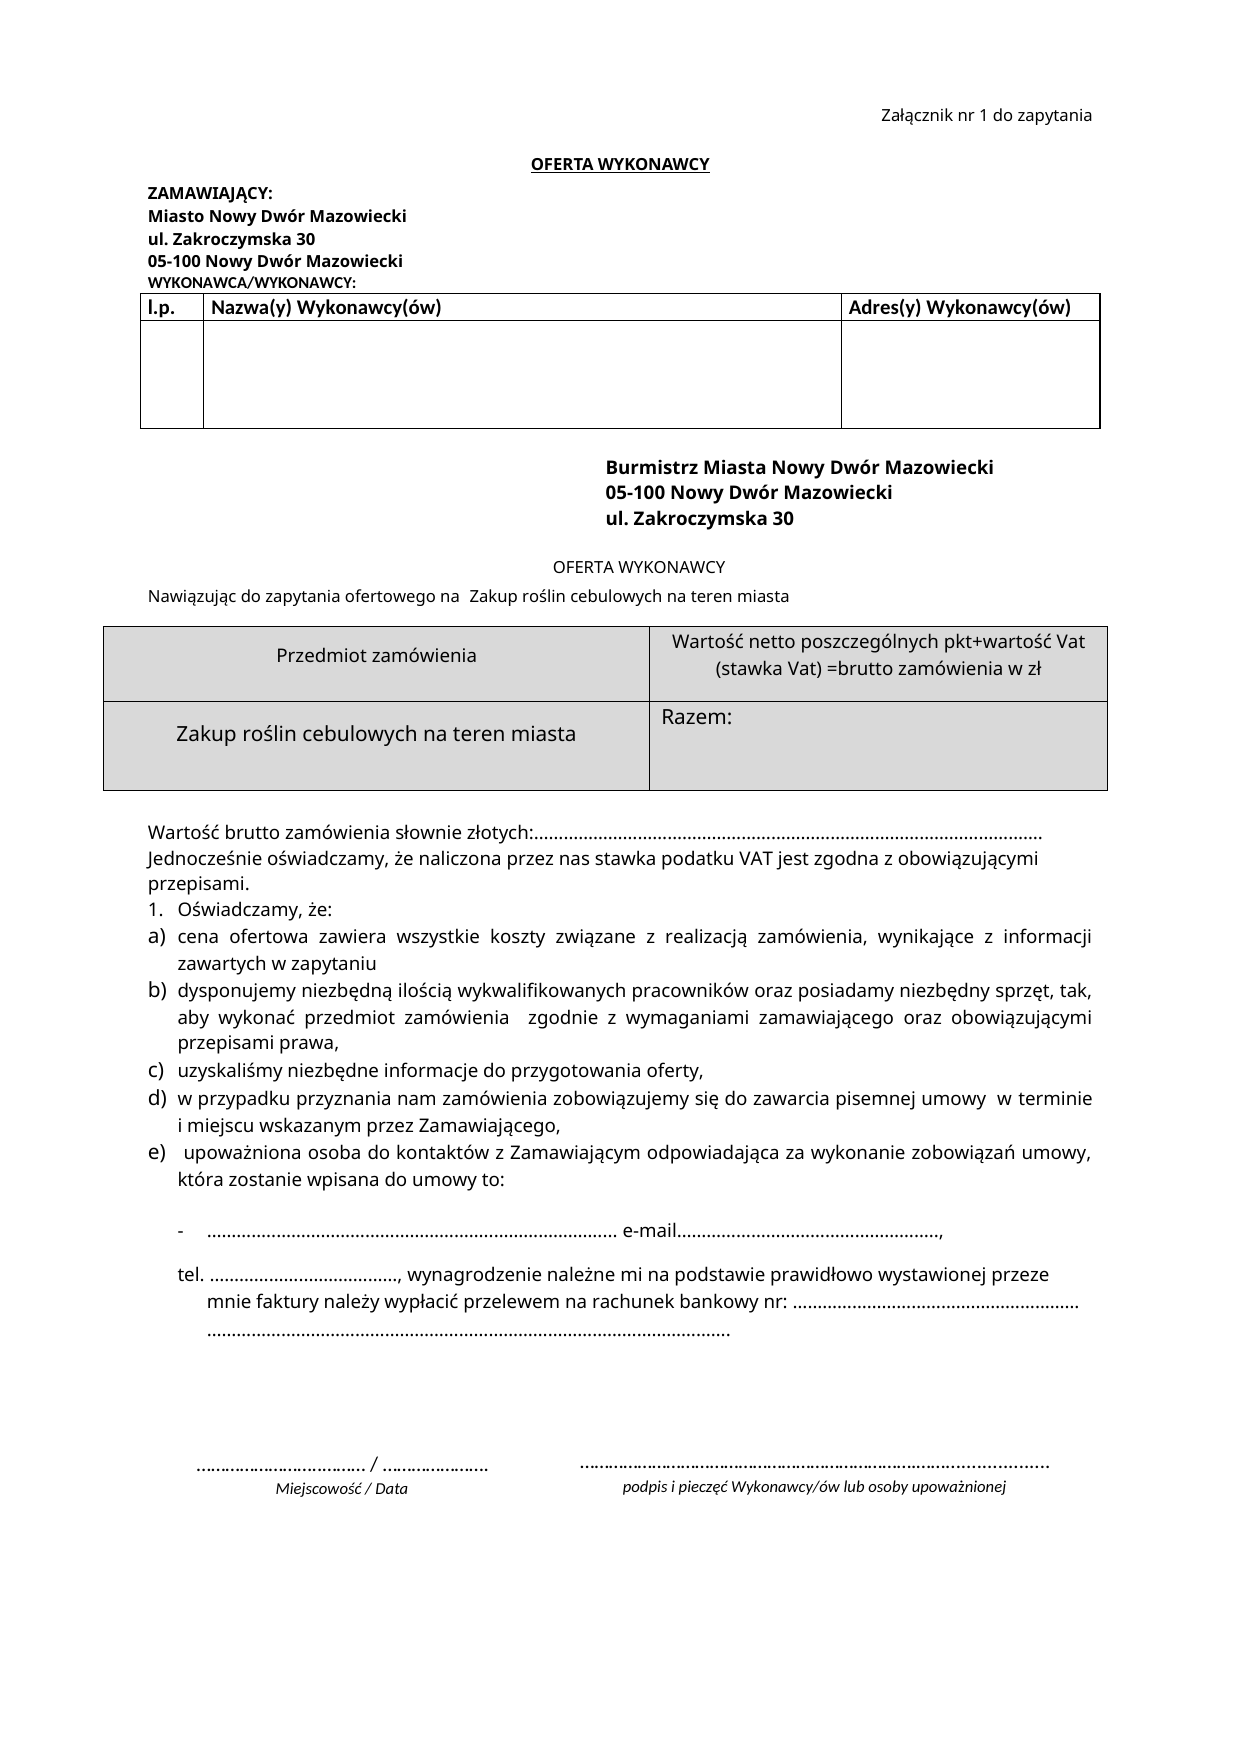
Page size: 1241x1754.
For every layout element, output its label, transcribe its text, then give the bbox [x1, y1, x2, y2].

table_header ……………………..……… / …………………. [148, 1449, 538, 1476]
list ul. Zakroczymska 30 [605, 505, 1093, 531]
table_cell Zakup roślin cebulowych na teren miasta [104, 702, 649, 790]
table_cell Razem: [650, 702, 1107, 790]
text Nawiązując do zapytania ofertowego na Zakup roślin cebulowych na teren miasta [148, 584, 1093, 607]
subtitle OFERTA WYKONAWCY [185, 556, 1093, 578]
list upoważniona osoba do kontaktów z Zamawiającym odpowiadająca za wykonanie zobowiązań umowy, która zostanie wpisana do umowy to: [148, 1137, 1093, 1191]
list uzyskaliśmy niezbędne informacje do przygotowania oferty, [148, 1055, 1093, 1083]
list 05-100 Nowy Dwór Mazowiecki [605, 479, 1093, 505]
text Miasto Nowy Dwór Mazowiecki [148, 204, 1093, 227]
table_header l.p. [141, 294, 203, 319]
table_header Nazwa(y) Wykonawcy(ów) [204, 294, 841, 319]
text Załącznik nr 1 do zapytania [148, 103, 1093, 126]
text tel. ………………..………………, wynagrodzenie należne mi na podstawie prawidłowo wystawionej przeze mnie faktury należy wypłacić przelewem na rachunek bankowy nr: ……………………………….………………… ……………………………………………………………………………………………. [177, 1261, 1093, 1342]
text ul. Zakroczymska 30 [148, 227, 1093, 250]
table_header Adres(y) Wykonawcy(ów) [842, 294, 1099, 319]
text 05-100 Nowy Dwór Mazowiecki [148, 250, 1093, 273]
list WYKONAWCA/WYKONAWCY: [148, 273, 1093, 293]
table_cell podpis i pieczęć Wykonawcy/ów lub osoby upoważnionej [538, 1476, 1093, 1498]
list cena ofertowa zawiera wszystkie koszty związane z realizacją zamówienia, wynikające z informacji zawartych w zapytaniu [148, 922, 1093, 976]
text ZAMAWIAJĄCY: [148, 182, 1093, 204]
list Burmistrz Miasta Nowy Dwór Mazowiecki [605, 454, 1093, 479]
table_header Przedmiot zamówienia [104, 627, 649, 701]
list Jednocześnie oświadczamy, że naliczona przez nas stawka podatku VAT jest zgodna z obowiązującymi przepisami. [148, 845, 1093, 896]
text OFERTA WYKONAWCY [148, 153, 1093, 176]
table_header Wartość netto poszczególnych pkt+wartość Vat (stawka Vat) =brutto zamówienia w zł [650, 627, 1107, 701]
table_header …………………………………………………………….…….................... [538, 1449, 1093, 1476]
list w przypadku przyznania nam zamówienia zobowiązujemy się do zawarcia pisemnej umowy w terminie i miejscu wskazanym przez Zamawiającego, [148, 1083, 1093, 1137]
table_cell [842, 321, 1099, 427]
text Wartość brutto zamówienia słownie złotych:…………………………………………………………………………………………. [148, 819, 1093, 845]
table_cell Miejscowość / Data [148, 1476, 538, 1498]
list dysponujemy niezbędną ilością wykwalifikowanych pracowników oraz posiadamy niezbędny sprzęt, tak, aby wykonać przedmiot zamówienia zgodnie z wymaganiami zamawiającego oraz obowiązującymi przepisami prawa, [148, 976, 1093, 1055]
text - …………..……………………………………..………………….... e-mail…………………………………………….., [177, 1217, 1093, 1242]
list Oświadczamy, że: [148, 896, 1093, 922]
table_cell [141, 321, 203, 427]
table_cell [204, 321, 841, 427]
